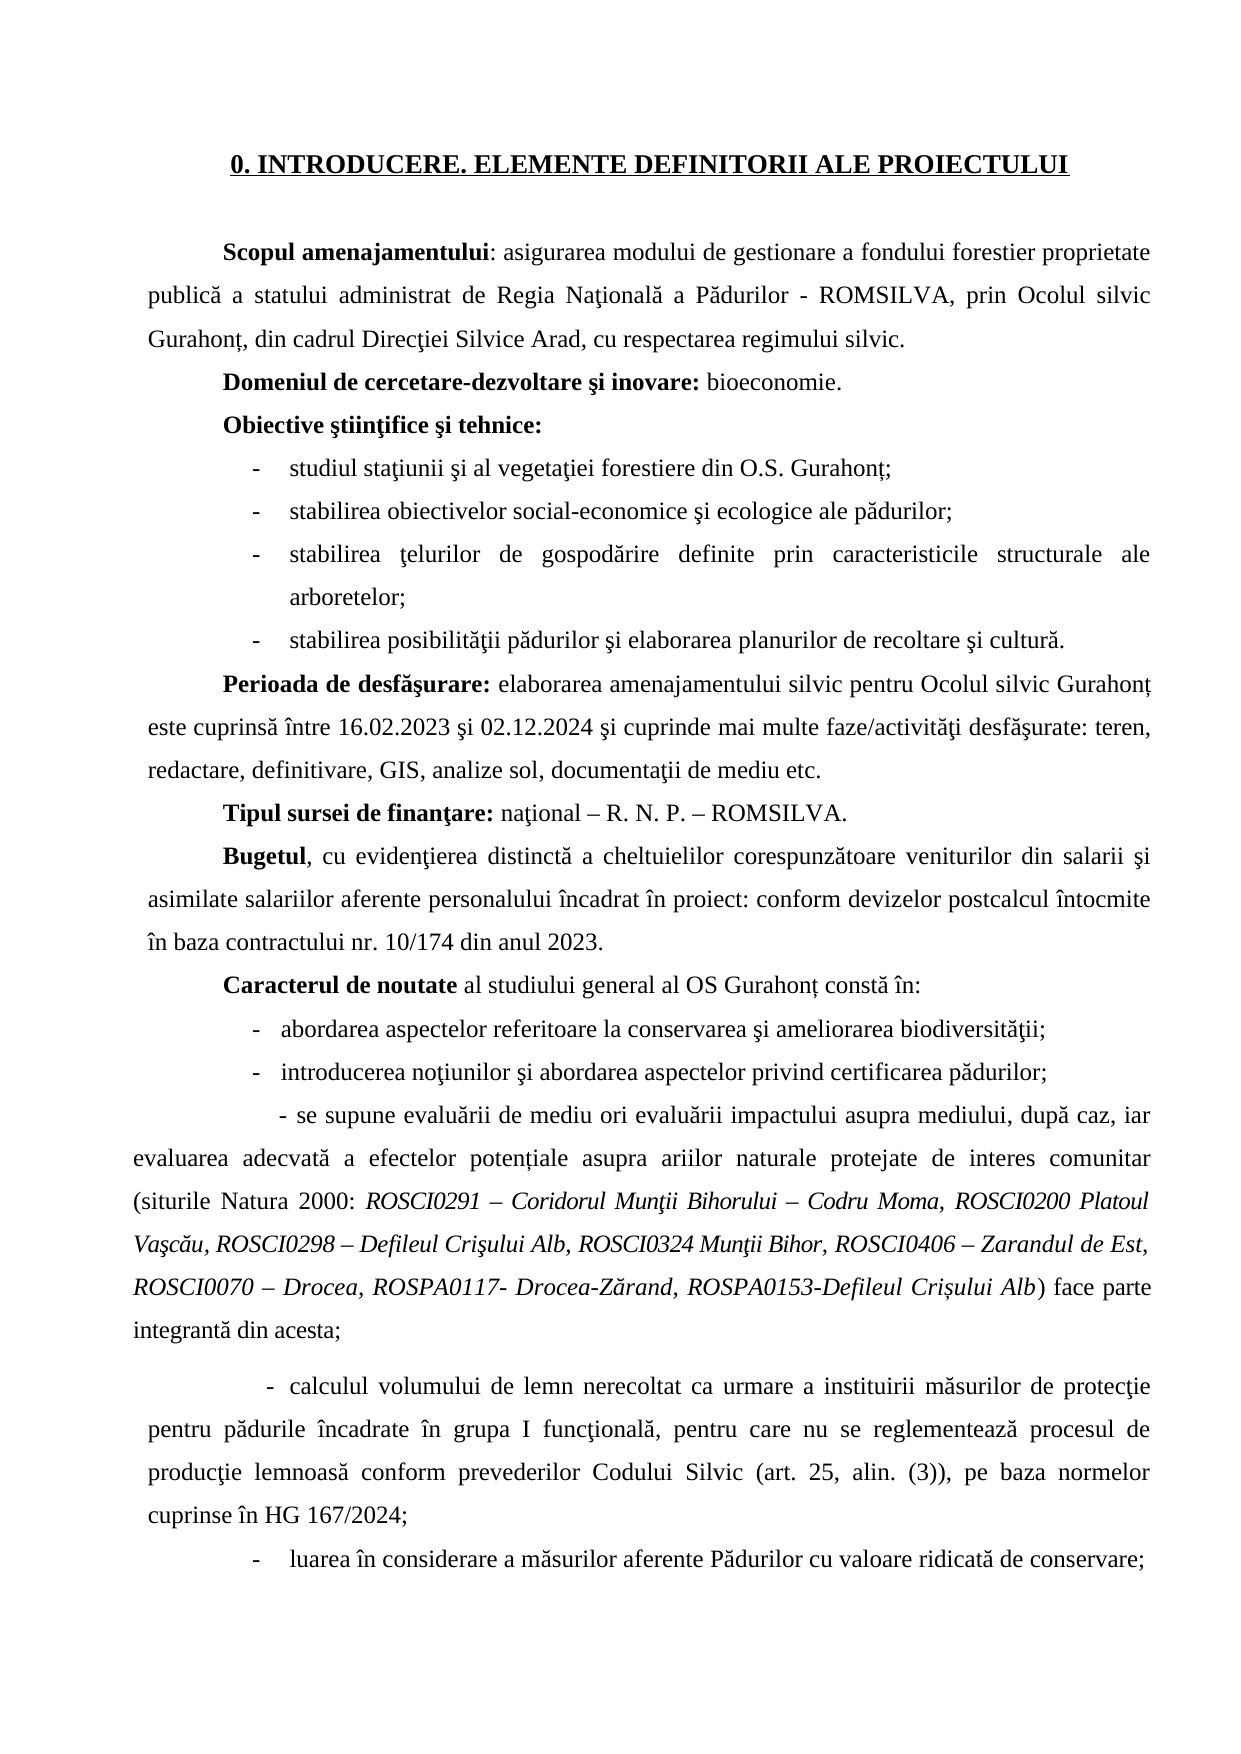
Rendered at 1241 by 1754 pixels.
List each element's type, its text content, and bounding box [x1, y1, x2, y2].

text Obiective ştiinţifice şi tehnice: [148, 410, 1152, 439]
list stabilirea posibilităţii pădurilor şi elaborarea planurilor de recoltare şi cultură. [252, 626, 1152, 654]
text Domeniul de cercetare-dezvoltare şi inovare: bioeconomie. [148, 367, 1152, 396]
list calculul volumului de lemn nerecoltat ca urmare a instituirii măsurilor de protecţie pentru pădurile încadrate în grupa I funcţională, pentru care nu se reglementează procesul de producţie lemnoasă conform prevederilor Codului Silvic (art. 25, alin. (3)), pe baza normelor cuprinse în HG 167/2024; [148, 1371, 1152, 1529]
text 0. INTRODUCERE. ELEMENTE DEFINITORII ALE PROIECTULUI [148, 148, 1152, 179]
list stabilirea ţelurilor de gospodărire definite prin caracteristicile structurale ale arboretelor; [252, 539, 1152, 611]
text Tipul sursei de finanţare: naţional – R. N. P. – ROMSILVA. [148, 798, 1152, 827]
list introducerea noţiunilor şi abordarea aspectelor privind certificarea pădurilor; [252, 1057, 1152, 1086]
text Scopul amenajamentului: asigurarea modului de gestionare a fondului forestier proprietate publică a statului administrat de Regia Naţională a Pădurilor - ROMSILVA, prin Ocolul silvic Gurahonț, din cadrul Direcţiei Silvice Arad, cu respectarea regimului silvic. [148, 237, 1152, 352]
list abordarea aspectelor referitoare la conservarea şi ameliorarea biodiversităţii; [252, 1014, 1152, 1042]
text - se supune evaluării de mediu ori evaluării impactului asupra mediului, după caz, iar evaluarea adecvată a efectelor potențiale asupra ariilor naturale protejate de interes comunitar (siturile Natura 2000: ROSCI0291 – Coridorul Munţii Bihorului – Codru Moma, ROSCI0200 Platoul Vaşcău, ROSCI0298 – Defileul Crişului Alb, ROSCI0324 Munţii Bihor, ROSCI0406 – Zarandul de Est, ROSCI0070 – Drocea, ROSPA0117- Drocea-Zărand, ROSPA0153-Defileul Crișului Alb) face parte integrantă din acesta; [133, 1100, 1152, 1344]
list luarea în considerare a măsurilor aferente Pădurilor cu valoare ridicată de conservare; [252, 1544, 1152, 1572]
list stabilirea obiectivelor social-economice şi ecologice ale pădurilor; [252, 496, 1152, 525]
text Bugetul, cu evidenţierea distinctă a cheltuielilor corespunzătoare veniturilor din salarii şi asimilate salariilor aferente personalului încadrat în proiect: conform devizelor postcalcul întocmite în baza contractului nr. 10/174 din anul 2023. [148, 841, 1152, 956]
text Caracterul de noutate al studiului general al OS Gurahonț constă în: [148, 971, 1152, 999]
list studiul staţiunii şi al vegetaţiei forestiere din O.S. Gurahonț; [252, 453, 1152, 482]
text Perioada de desfăşurare: elaborarea amenajamentului silvic pentru Ocolul silvic Gurahonț este cuprinsă între 16.02.2023 şi 02.12.2024 şi cuprinde mai multe faze/activităţi desfăşurate: teren, redactare, definitivare, GIS, analize sol, documentaţii de mediu etc. [148, 669, 1152, 784]
